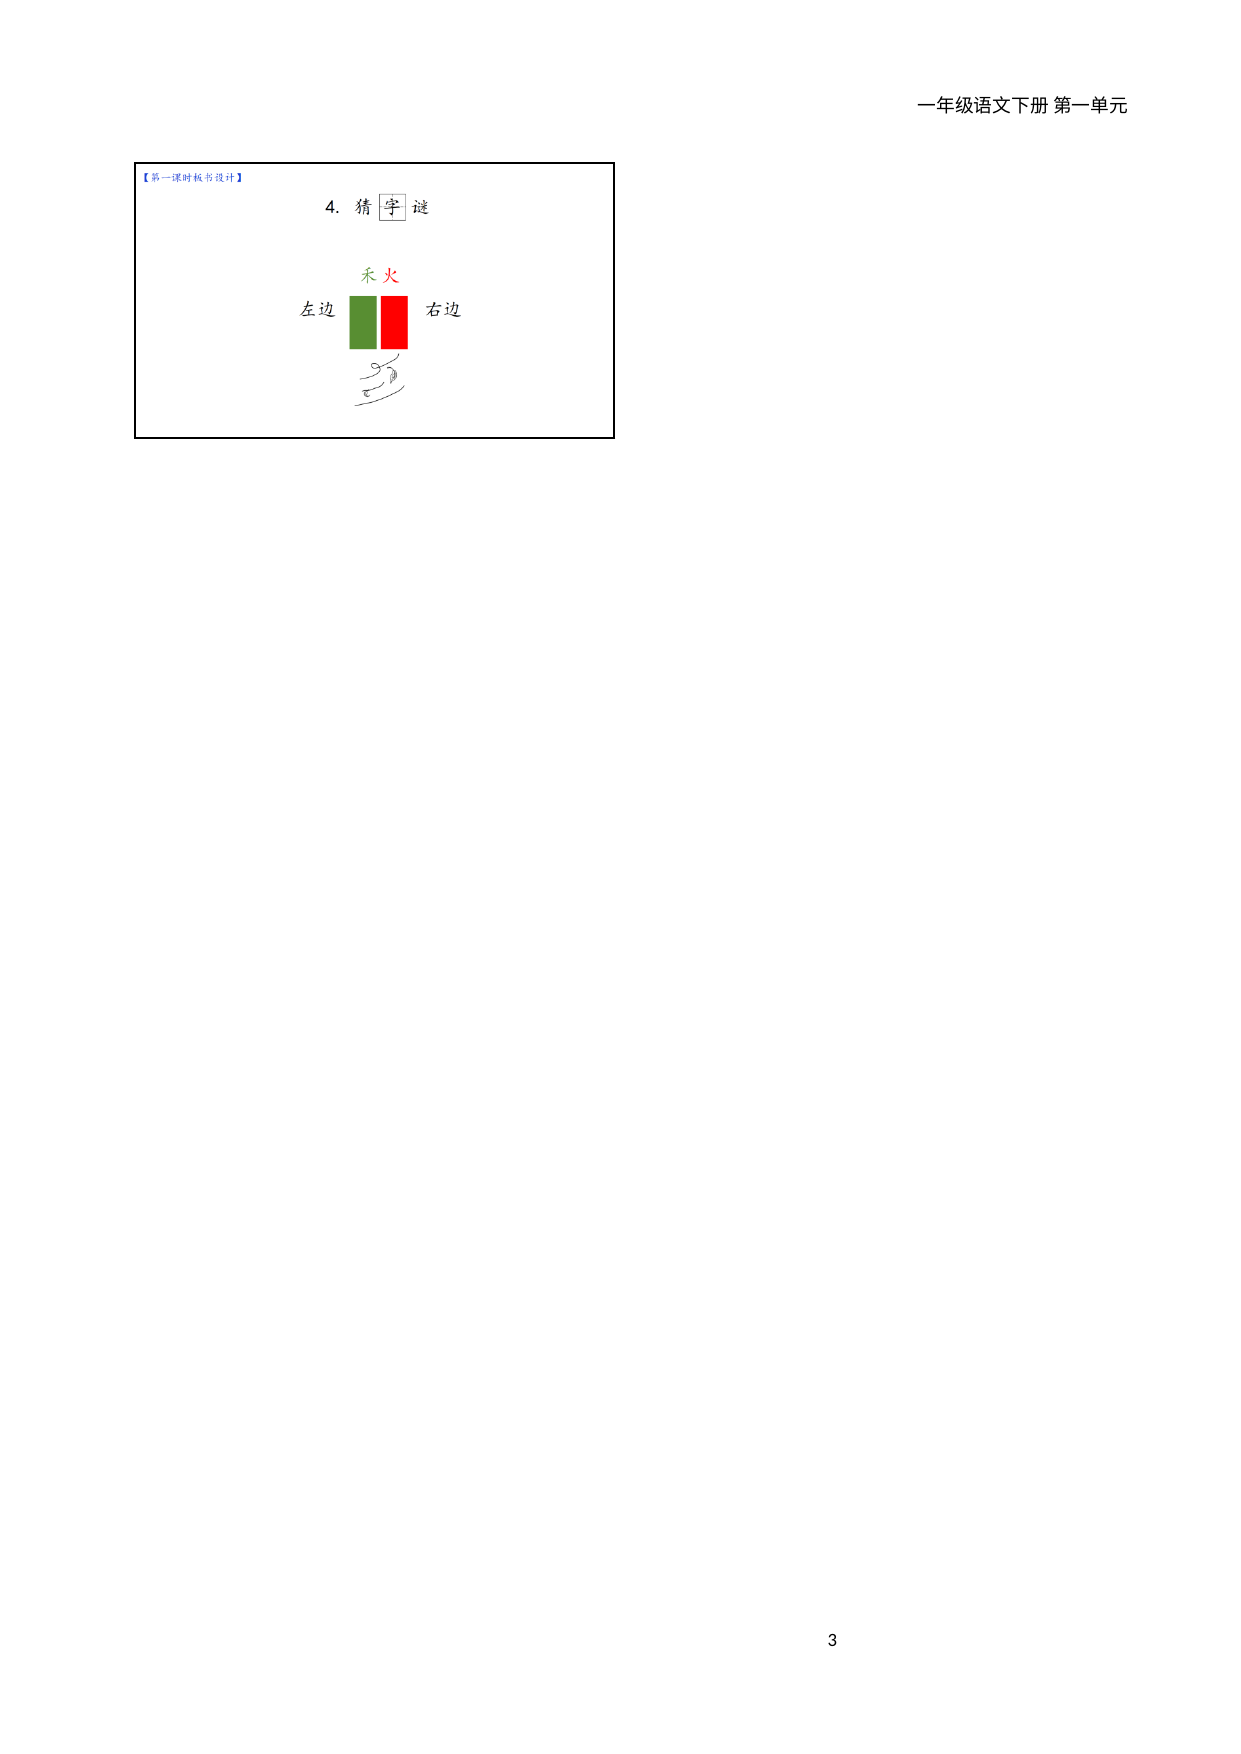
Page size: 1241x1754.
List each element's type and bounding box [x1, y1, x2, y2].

picture [136, 164, 613, 437]
